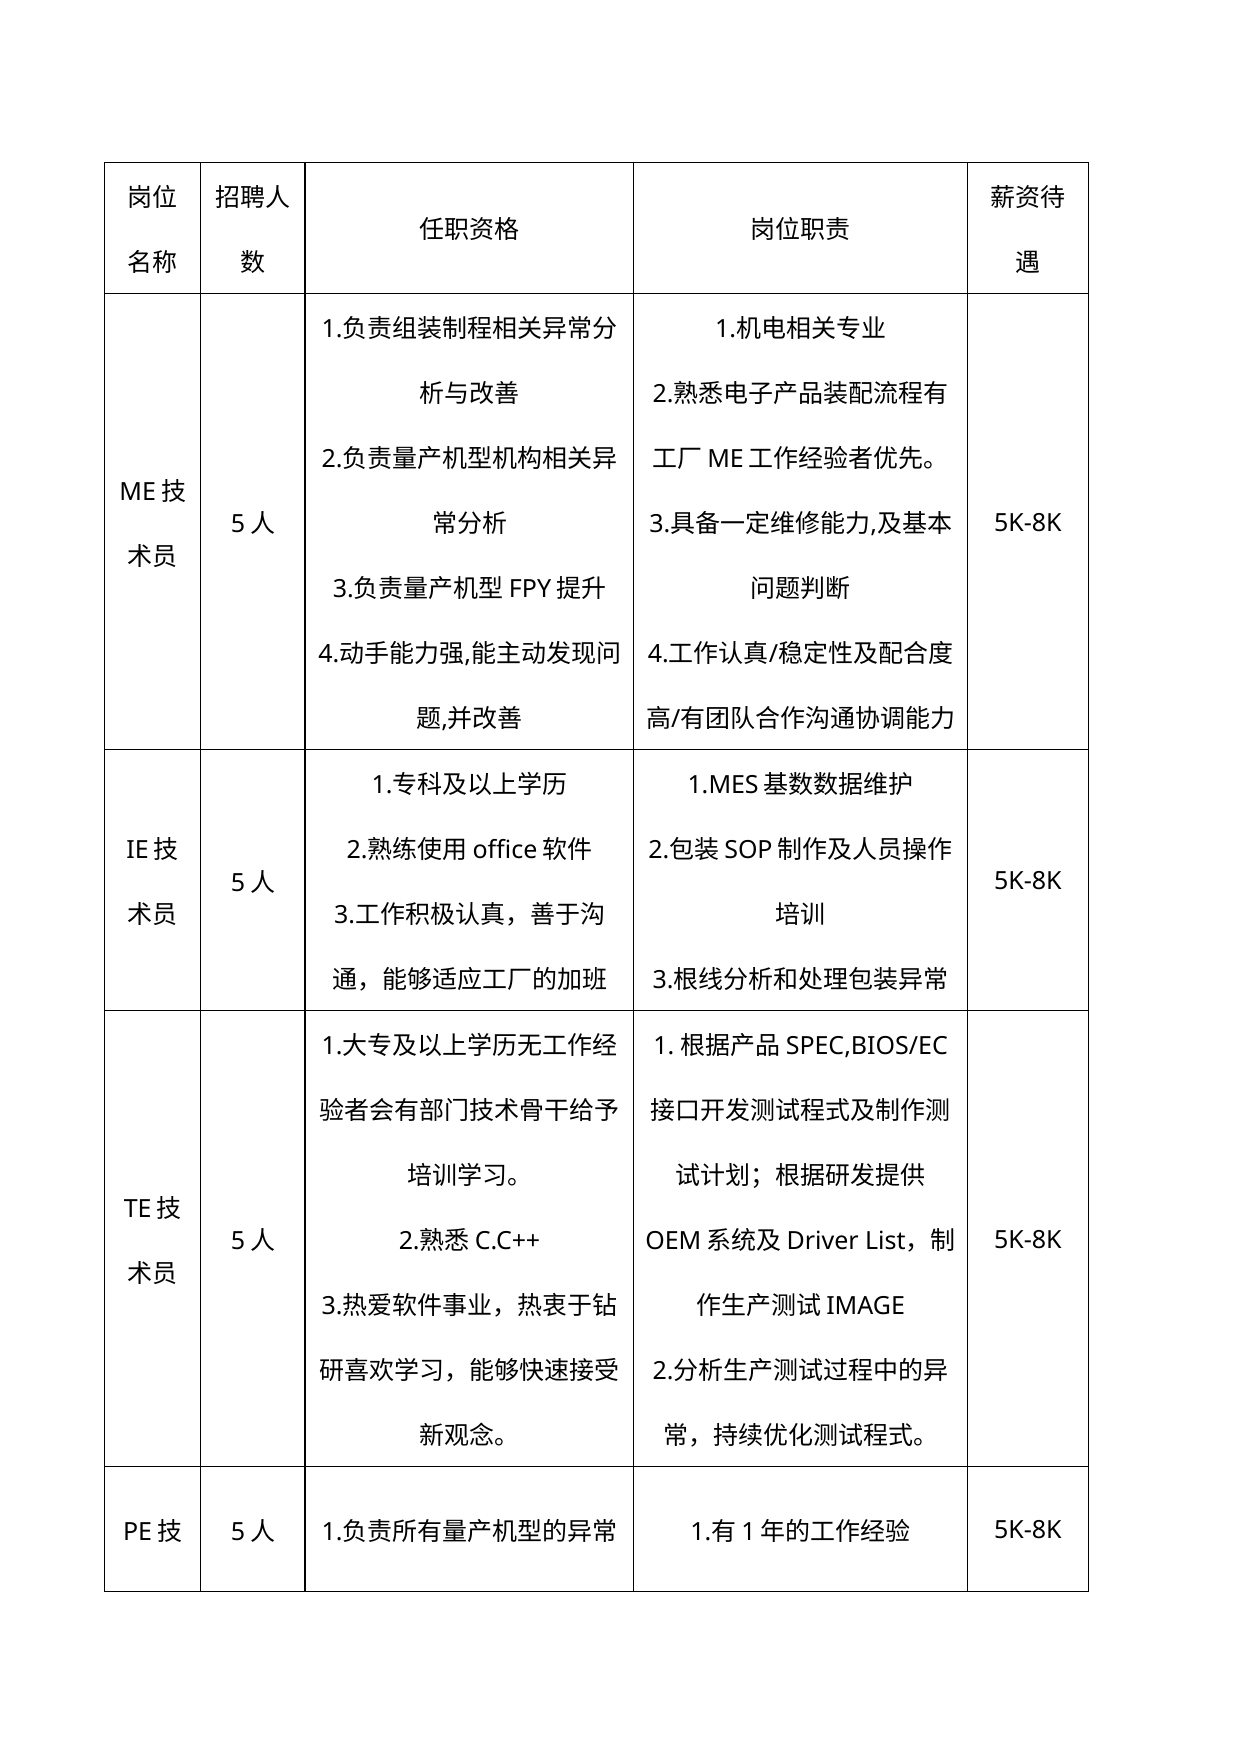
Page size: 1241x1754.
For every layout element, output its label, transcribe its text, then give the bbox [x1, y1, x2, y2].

table_cell 5人 [201, 294, 304, 749]
table_cell 5人 [201, 750, 304, 1010]
table_header 任职资格 [306, 163, 633, 293]
table_cell 5K-8K [968, 294, 1088, 749]
table_cell ME技术员 [105, 294, 200, 749]
table_cell PE技术员 [105, 1467, 200, 1591]
table_cell 1.机电相关专业 2.熟悉电子产品装配流程有工厂ME工作经验者优先。 3.具备一定维修能力,及基本问题判断 4.工作认真/稳定性及配合度高/有团队合作沟通协调能力 [634, 294, 967, 749]
table_header 薪资待遇 [968, 163, 1088, 293]
table_header 岗位职责 [634, 163, 967, 293]
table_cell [306, 1467, 633, 1591]
table_cell 1.大专及以上学历无工作经验者会有部门技术骨干给予培训学习。 2.熟悉C.C++ 3.热爱软件事业，热衷于钻研喜欢学习，能够快速接受新观念。 [306, 1011, 633, 1466]
table_cell 5K-8K [968, 1467, 1088, 1591]
table_cell 1.负责组装制程相关异常分析与改善 2.负责量产机型机构相关异常分析 3.负责量产机型FPY提升 4.动手能力强,能主动发现问题,并改善 [306, 294, 633, 749]
table_cell 5K-8K [968, 1011, 1088, 1466]
table_cell TE技术员 [105, 1011, 200, 1466]
table_header 招聘人数 [201, 163, 304, 293]
table_cell 5人 [201, 1467, 304, 1591]
table_cell 1. 根据产品SPEC,BIOS/EC接口开发测试程式及制作测试计划；根据研发提供OEM系统及Driver List，制作生产测试IMAGE 2.分析生产测试过程中的异常，持续优化测试程式。 [634, 1011, 967, 1466]
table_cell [634, 1467, 967, 1591]
table_cell 1.专科及以上学历 2.熟练使用office软件 3.工作积极认真，善于沟通，能够适应工厂的加班 [306, 750, 633, 1010]
table_cell IE技术员 [105, 750, 200, 1010]
table_cell 5K-8K [968, 750, 1088, 1010]
table_header 岗位名称 [105, 163, 200, 293]
table_cell 1.MES基数数据维护 2.包装SOP制作及人员操作培训 3.根线分析和处理包装异常 [634, 750, 967, 1010]
table_cell 5人 [201, 1011, 304, 1466]
